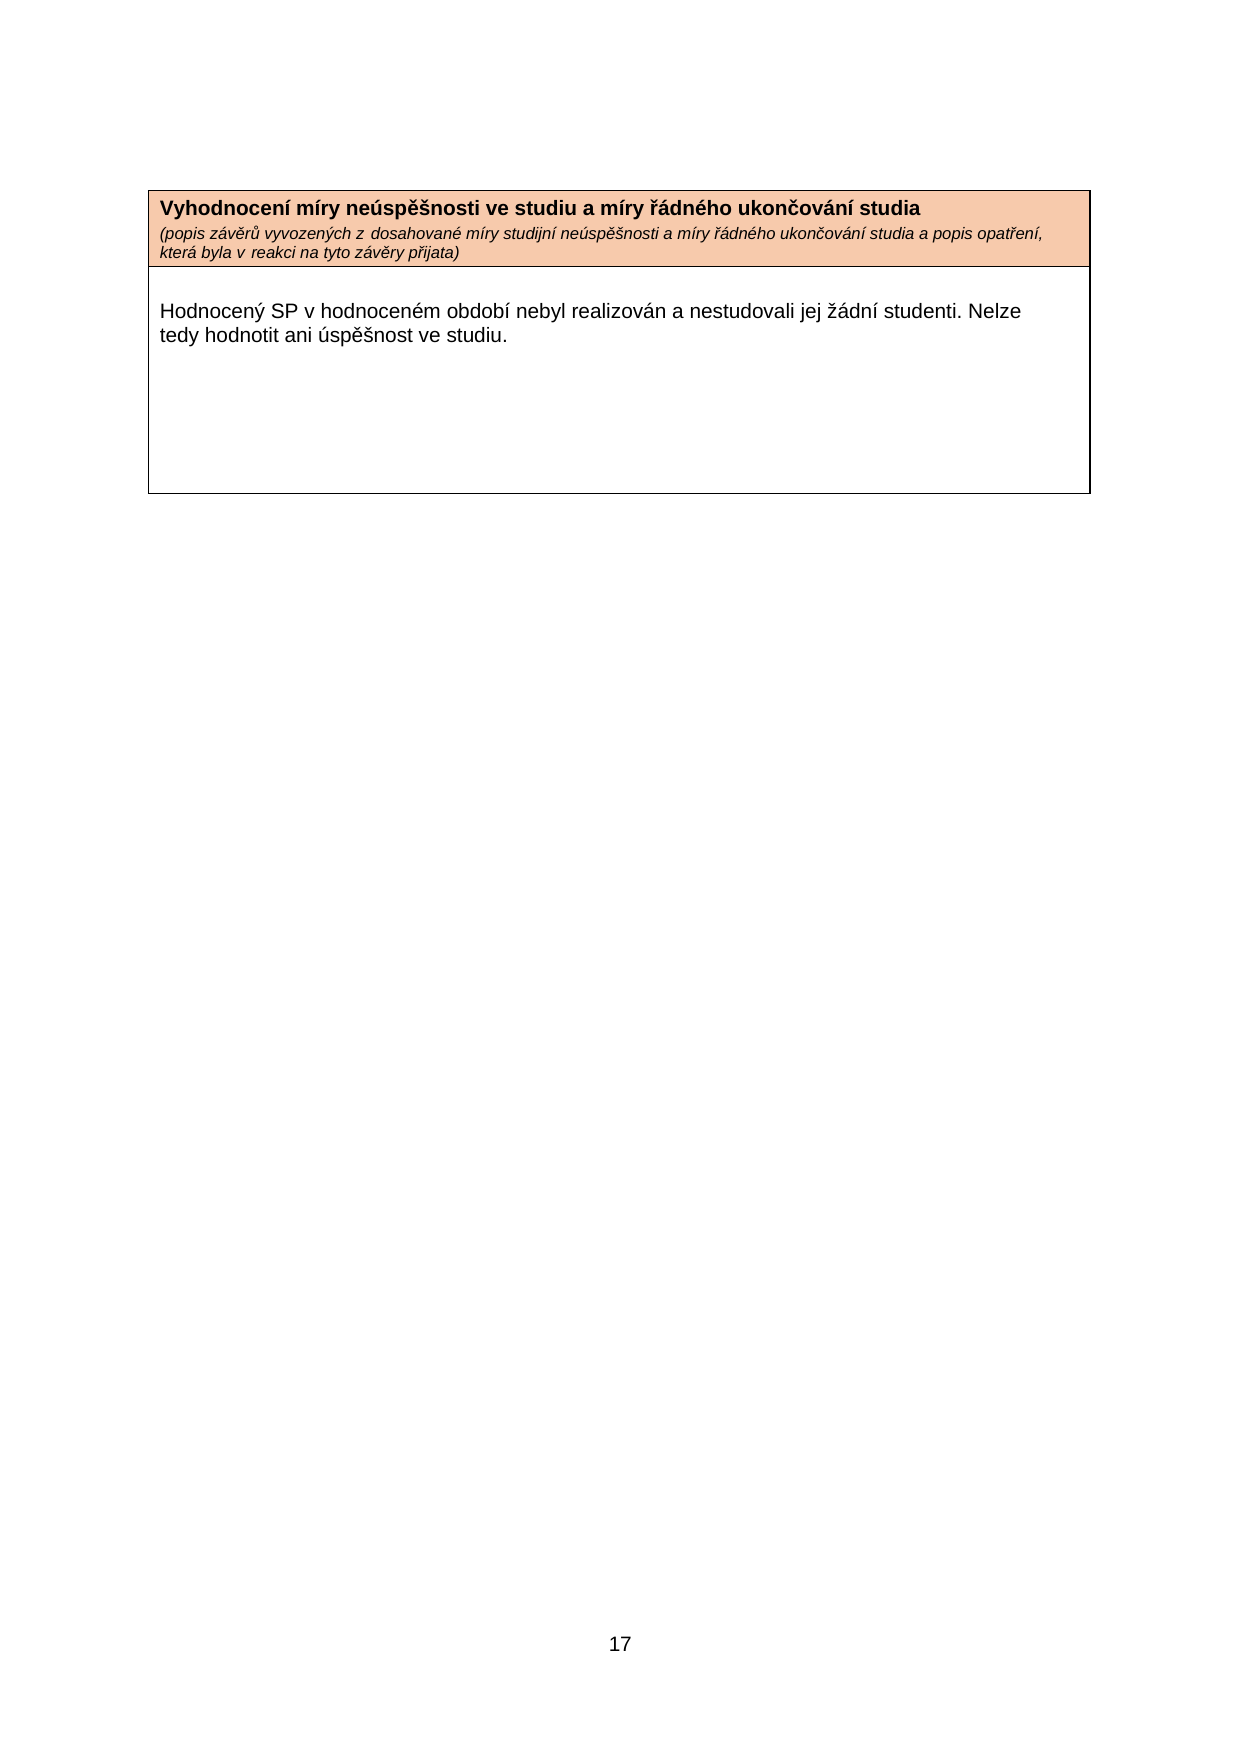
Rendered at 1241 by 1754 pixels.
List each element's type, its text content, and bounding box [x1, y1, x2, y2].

table_cell Hodnocený SP v hodnoceném období nebyl realizován a nestudovali jej žádní studenti. Nelze tedy hodnotit ani úspěšnost ve studiu. [149, 267, 1089, 493]
table_header Vyhodnocení míry neúspěšnosti ve studiu a míry řádného ukončování studia (popis závěrů vyvozených z dosahované míry studijní neúspěšnosti a míry řádného ukončování studia a popis opatření, která byla v reakci na tyto závěry přijata) [149, 191, 1089, 266]
